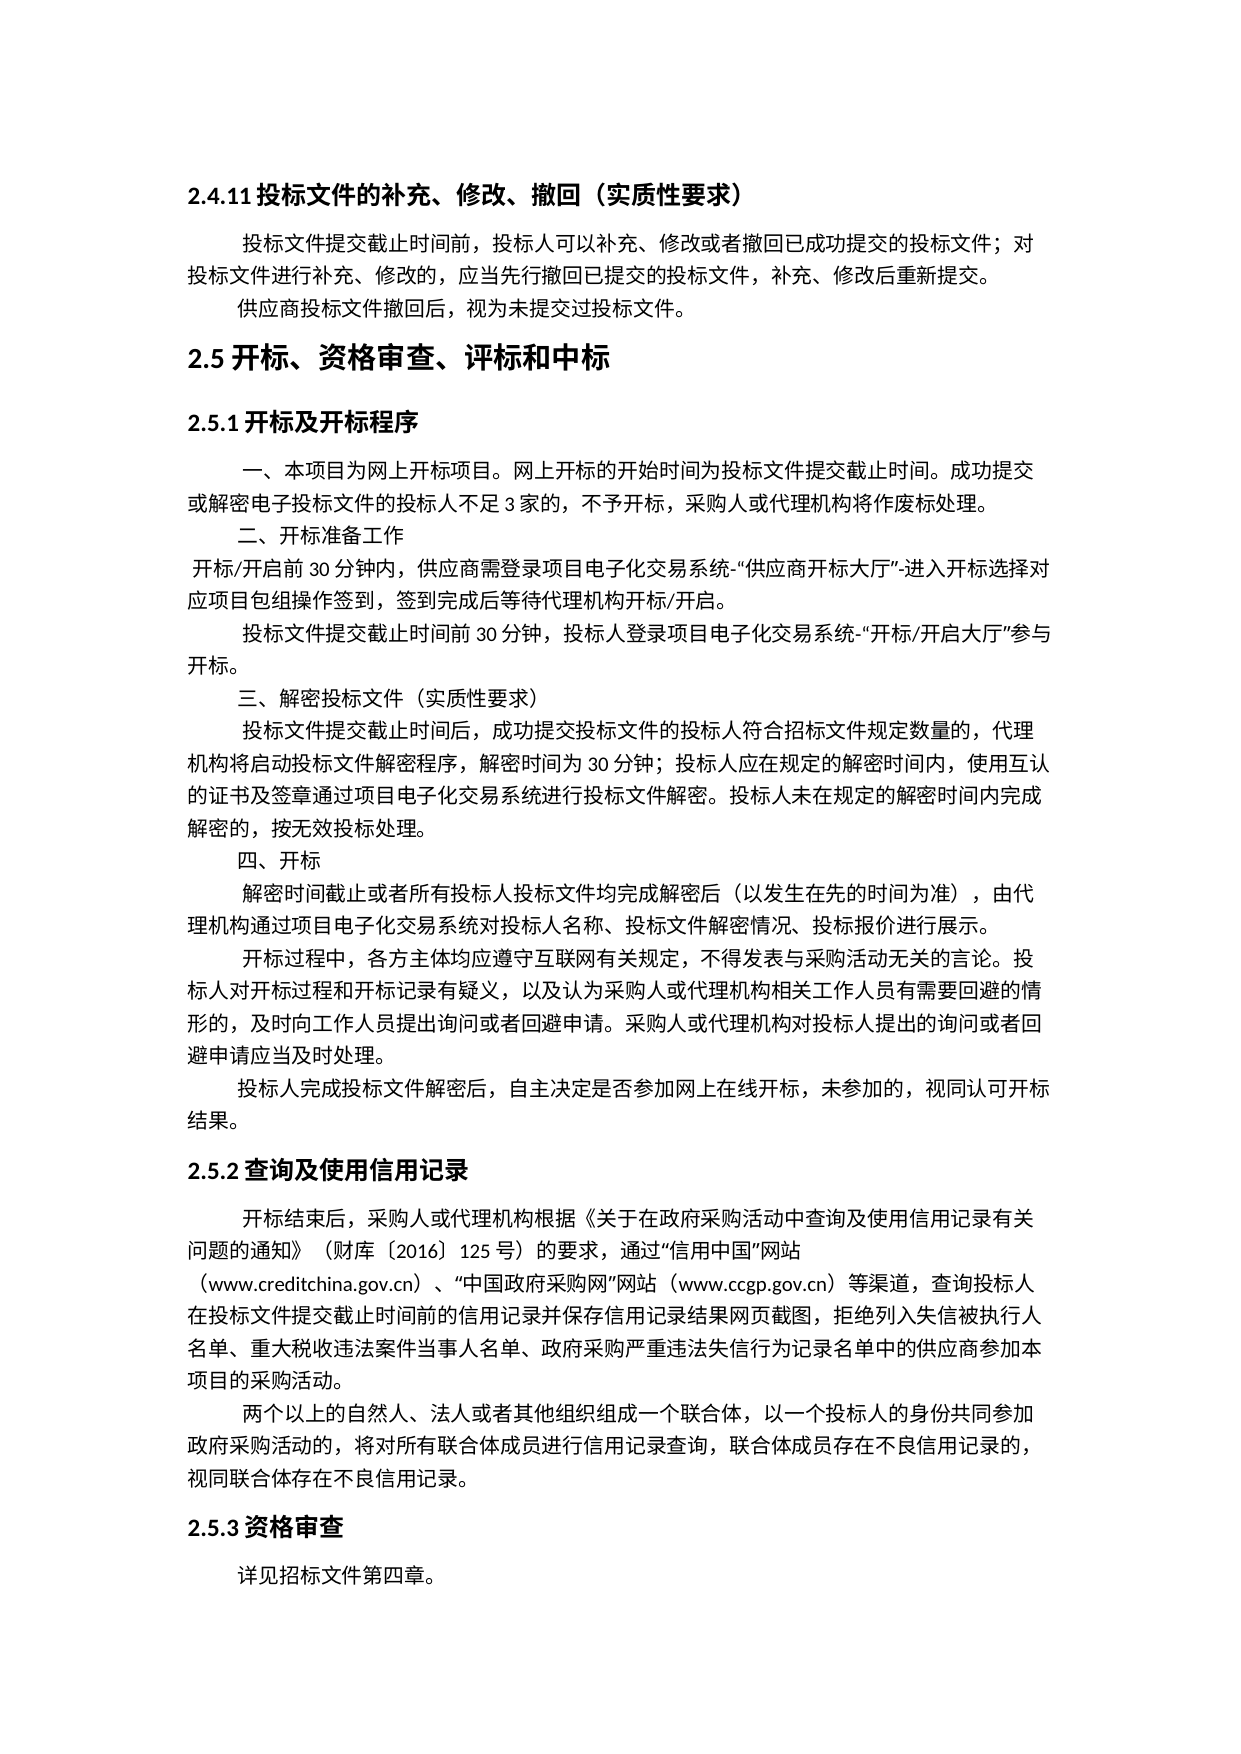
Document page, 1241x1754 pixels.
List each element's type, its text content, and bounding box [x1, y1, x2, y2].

text 投标文件提交截止时间前，投标人可以补充、修改或者撤回已成功提交的投标文件；对投标文件进行补充、修改的，应当先行撤回已提交的投标文件，补充、修改后重新提交。 [187, 227, 1053, 292]
text 四、开标 [187, 844, 1053, 877]
text 开标结束后，采购人或代理机构根据《关于在政府采购活动中查询及使用信用记录有关问题的通知》（财库〔2016〕125号）的要求，通过“信用中国”网站（www.creditchina.gov.cn）、“中国政府采购网”网站（www.ccgp.gov.cn）等渠道，查询投标人在投标文件提交截止时间前的信用记录并保存信用记录结果网页截图，拒绝列入失信被执行人名单、重大税收违法案件当事人名单、政府采购严重违法失信行为记录名单中的供应商参加本项目的采购活动。 [187, 1202, 1053, 1397]
text 2.5开标、资格审查、评标和中标 [187, 324, 1053, 389]
text 2.4.11投标文件的补充、修改、撤回（实质性要求） [187, 162, 1053, 227]
text 投标人完成投标文件解密后，自主决定是否参加网上在线开标，未参加的，视同认可开标结果。 [187, 1072, 1053, 1137]
text 二、开标准备工作 [187, 519, 1053, 552]
text 供应商投标文件撤回后，视为未提交过投标文件。 [187, 292, 1053, 324]
text 2.5.1开标及开标程序 [187, 389, 1053, 454]
text 三、解密投标文件（实质性要求） [187, 682, 1053, 714]
text 开标过程中，各方主体均应遵守互联网有关规定，不得发表与采购活动无关的言论。投标人对开标过程和开标记录有疑义，以及认为采购人或代理机构相关工作人员有需要回避的情形的，及时向工作人员提出询问或者回避申请。采购人或代理机构对投标人提出的询问或者回避申请应当及时处理。 [187, 942, 1053, 1072]
text 两个以上的自然人、法人或者其他组织组成一个联合体，以一个投标人的身份共同参加政府采购活动的，将对所有联合体成员进行信用记录查询，联合体成员存在不良信用记录的，视同联合体存在不良信用记录。 [187, 1397, 1053, 1494]
text 一、本项目为网上开标项目。网上开标的开始时间为投标文件提交截止时间。成功提交或解密电子投标文件的投标人不足3家的，不予开标，采购人或代理机构将作废标处理。 [187, 454, 1053, 519]
text 详见招标文件第四章。 [187, 1559, 1053, 1592]
text 投标文件提交截止时间后，成功提交投标文件的投标人符合招标文件规定数量的，代理机构将启动投标文件解密程序，解密时间为30分钟；投标人应在规定的解密时间内，使用互认的证书及签章通过项目电子化交易系统进行投标文件解密。投标人未在规定的解密时间内完成解密的，按无效投标处理。 [187, 714, 1053, 844]
text 2.5.2查询及使用信用记录 [187, 1137, 1053, 1202]
text 2.5.3资格审查 [187, 1494, 1053, 1559]
text 投标文件提交截止时间前30分钟，投标人登录项目电子化交易系统-“开标/开启大厅”参与开标。 [187, 617, 1053, 682]
text 解密时间截止或者所有投标人投标文件均完成解密后（以发生在先的时间为准），由代理机构通过项目电子化交易系统对投标人名称、投标文件解密情况、投标报价进行展示。 [187, 877, 1053, 942]
text 开标/开启前30分钟内，供应商需登录项目电子化交易系统-“供应商开标大厅”-进入开标选择对应项目包组操作签到，签到完成后等待代理机构开标/开启。 [187, 552, 1053, 617]
